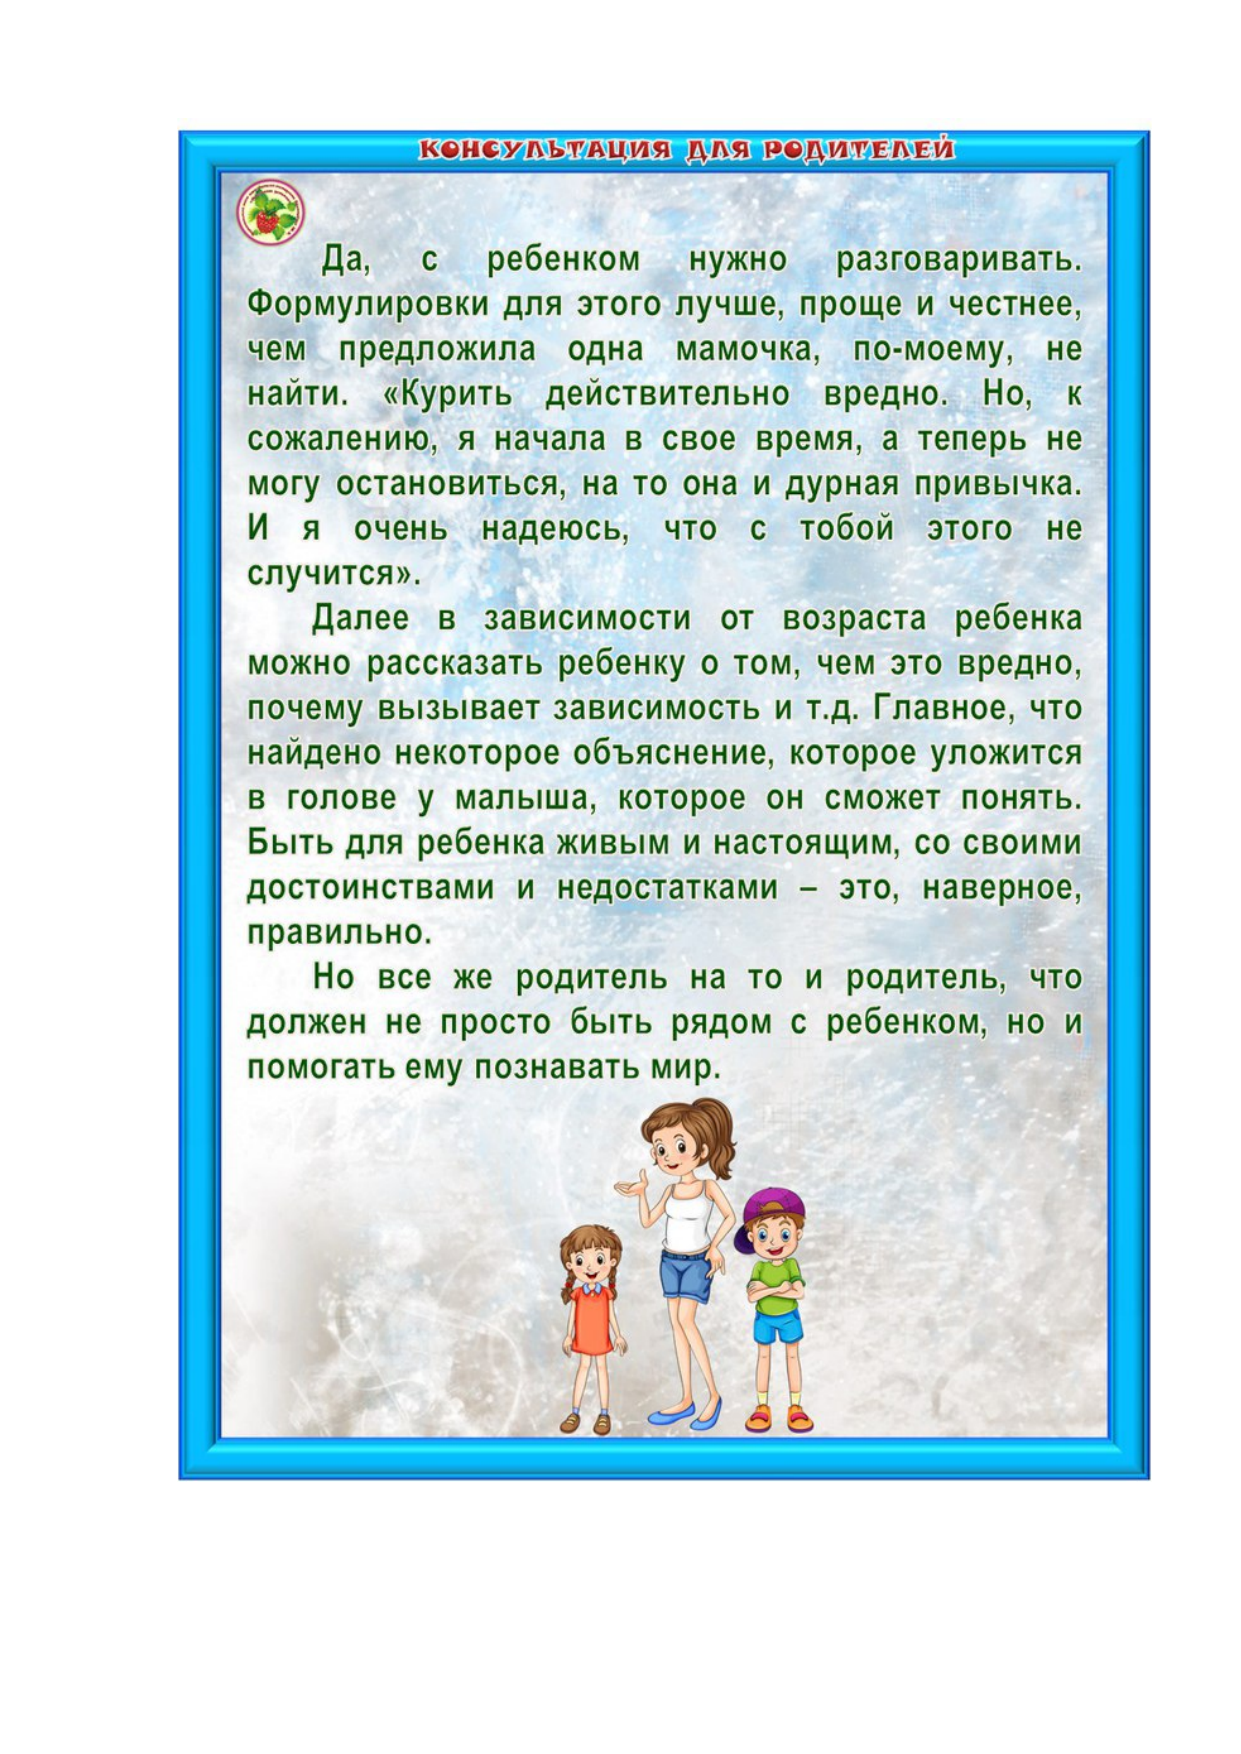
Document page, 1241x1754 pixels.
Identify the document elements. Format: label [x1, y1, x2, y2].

picture [177, 118, 1152, 1482]
